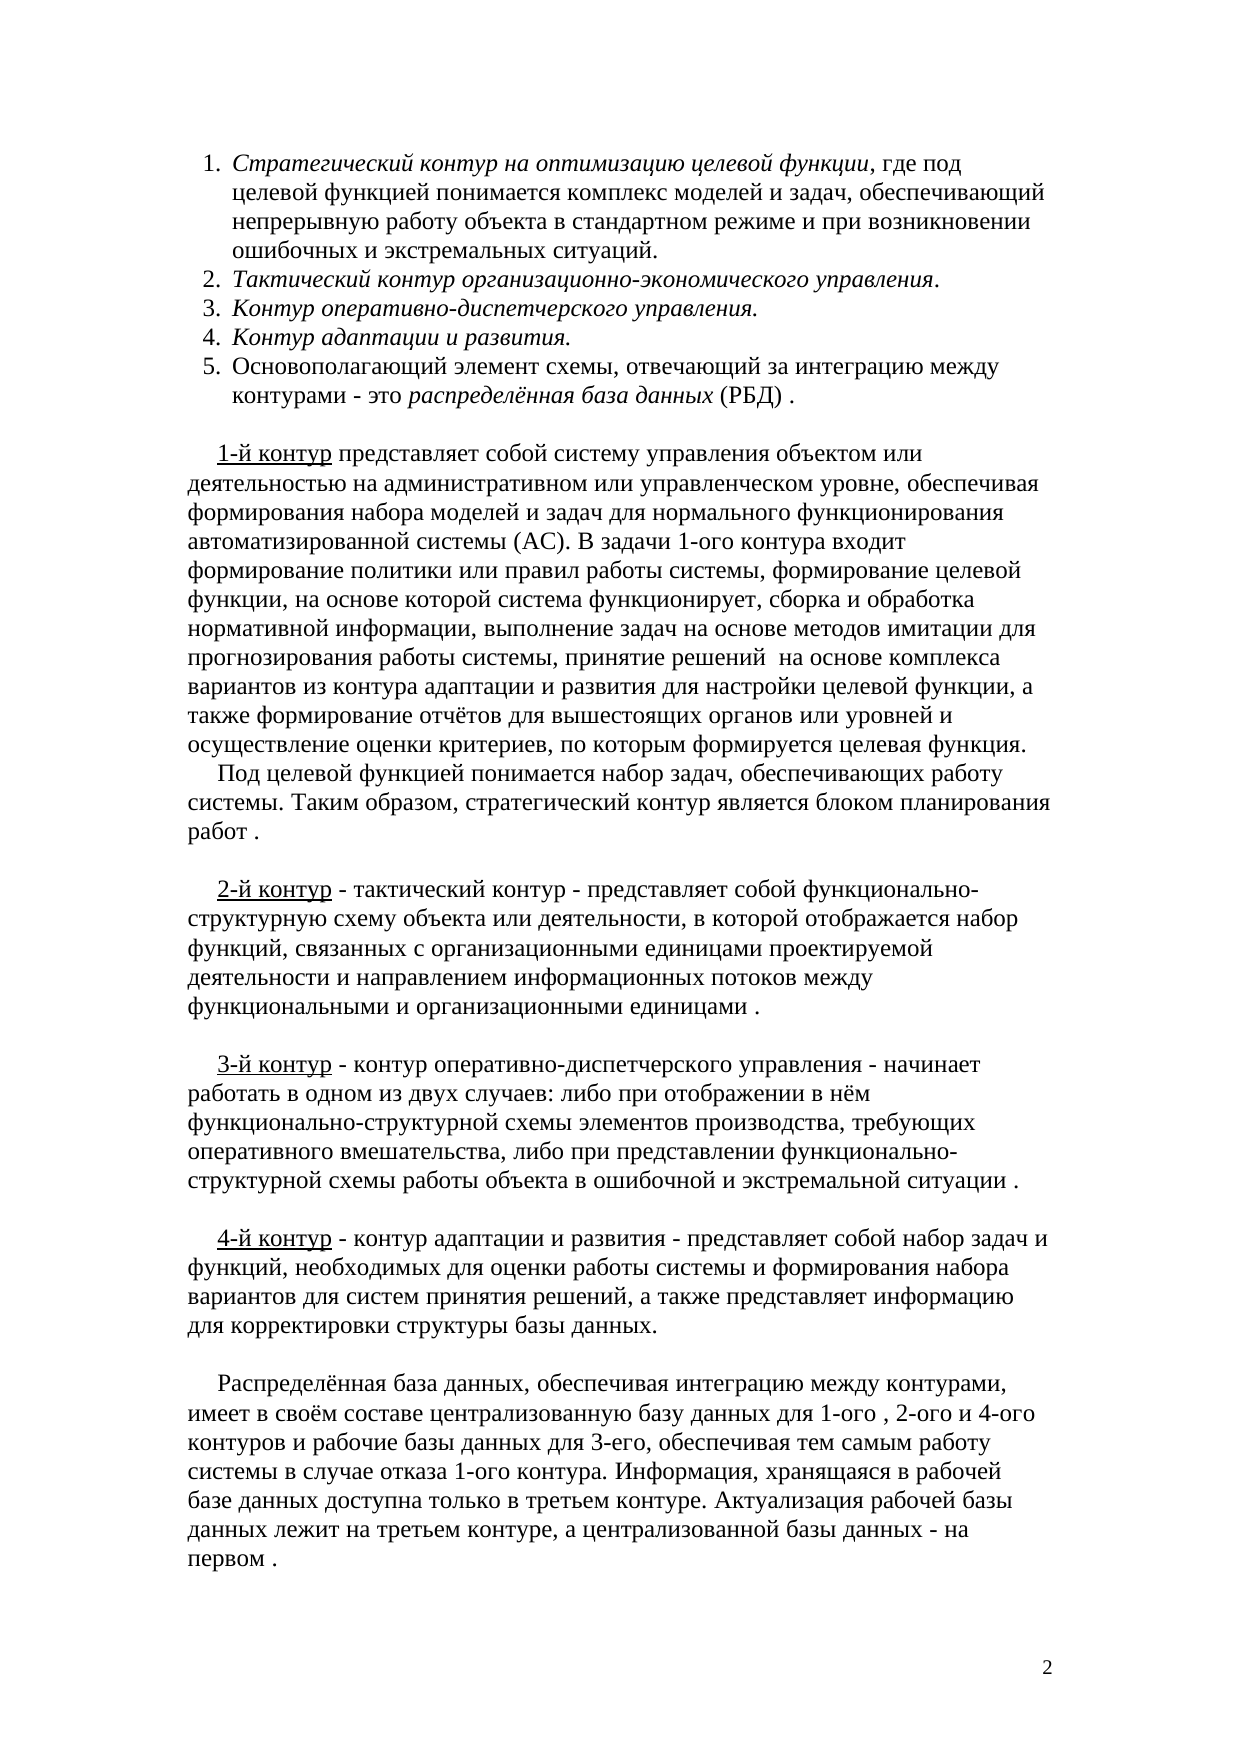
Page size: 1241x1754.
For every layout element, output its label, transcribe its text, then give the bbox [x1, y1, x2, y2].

text Распределённая база данных, обеспечивая интеграцию между контурами, имеет в своём составе централизованную базу данных для 1-ого , 2-ого и 4-ого контуров и рабочие базы данных для 3-его, обеспечивая тем самым работу системы в случае отказа 1-ого контура. Информация, хранящаяся в рабочей базе данных доступна только в третьем контуре. Актуализация рабочей базы данных лежит на третьем контуре, а централизованной базы данных - на первом . [187, 1368, 1053, 1572]
text 4-й контур - контур адаптации и развития - представляет собой набор задач и функций, необходимых для оценки работы системы и формирования набора вариантов для систем принятия решений, а также представляет информацию для корректировки структуры базы данных. [187, 1223, 1053, 1339]
list Стратегический контур на оптимизацию целевой функции, где под целевой функцией понимается комплекс моделей и задач, обеспечивающий непрерывную работу объекта в стандартном режиме и при возникновении ошибочных и экстремальных ситуаций. [202, 148, 1053, 264]
text 3-й контур - контур оперативно-диспетчерского управления - начинает работать в одном из двух случаев: либо при отображении в нём функционально-структурной схемы элементов производства, требующих оперативного вмешательства, либо при представлении функционально-структурной схемы работы объекта в ошибочной и экстремальной ситуации . [187, 1049, 1053, 1194]
text Под целевой функцией понимается набор задач, обеспечивающих работу системы. Таким образом, стратегический контур является блоком планирования работ . [187, 758, 1053, 845]
list Тактический контур организационно-экономического управления. [202, 264, 1053, 293]
text 1-й контур представляет собой систему управления объектом или деятельностью на административном или управленческом уровне, обеспечивая формирования набора моделей и задач для нормального функционирования автоматизированной системы (АС). В задачи 1-ого контура входит формирование политики или правил работы системы, формирование целевой функции, на основе которой система функционирует, сборка и обработка нормативной информации, выполнение задач на основе методов имитации для прогнозирования работы системы, принятие решений на основе комплекса вариантов из контура адаптации и развития для настройки целевой функции, а также формирование отчётов для вышестоящих органов или уровней и осуществление оценки критериев, по которым формируется целевая функция. [187, 438, 1053, 758]
text 2-й контур - тактический контур - представляет собой функционально-структурную схему объекта или деятельности, в которой отображается набор функций, связанных с организационными единицами проектируемой деятельности и направлением информационных потоков между функциональными и организационными единицами . [187, 874, 1053, 1019]
list Контур оперативно-диспетчерского управления. [202, 293, 1053, 322]
list Основополагающий элемент схемы, отвечающий за интеграцию между контурами - это распределённая база данных (РБД) . [202, 351, 1053, 409]
list Контур адаптации и развития. [202, 322, 1053, 351]
